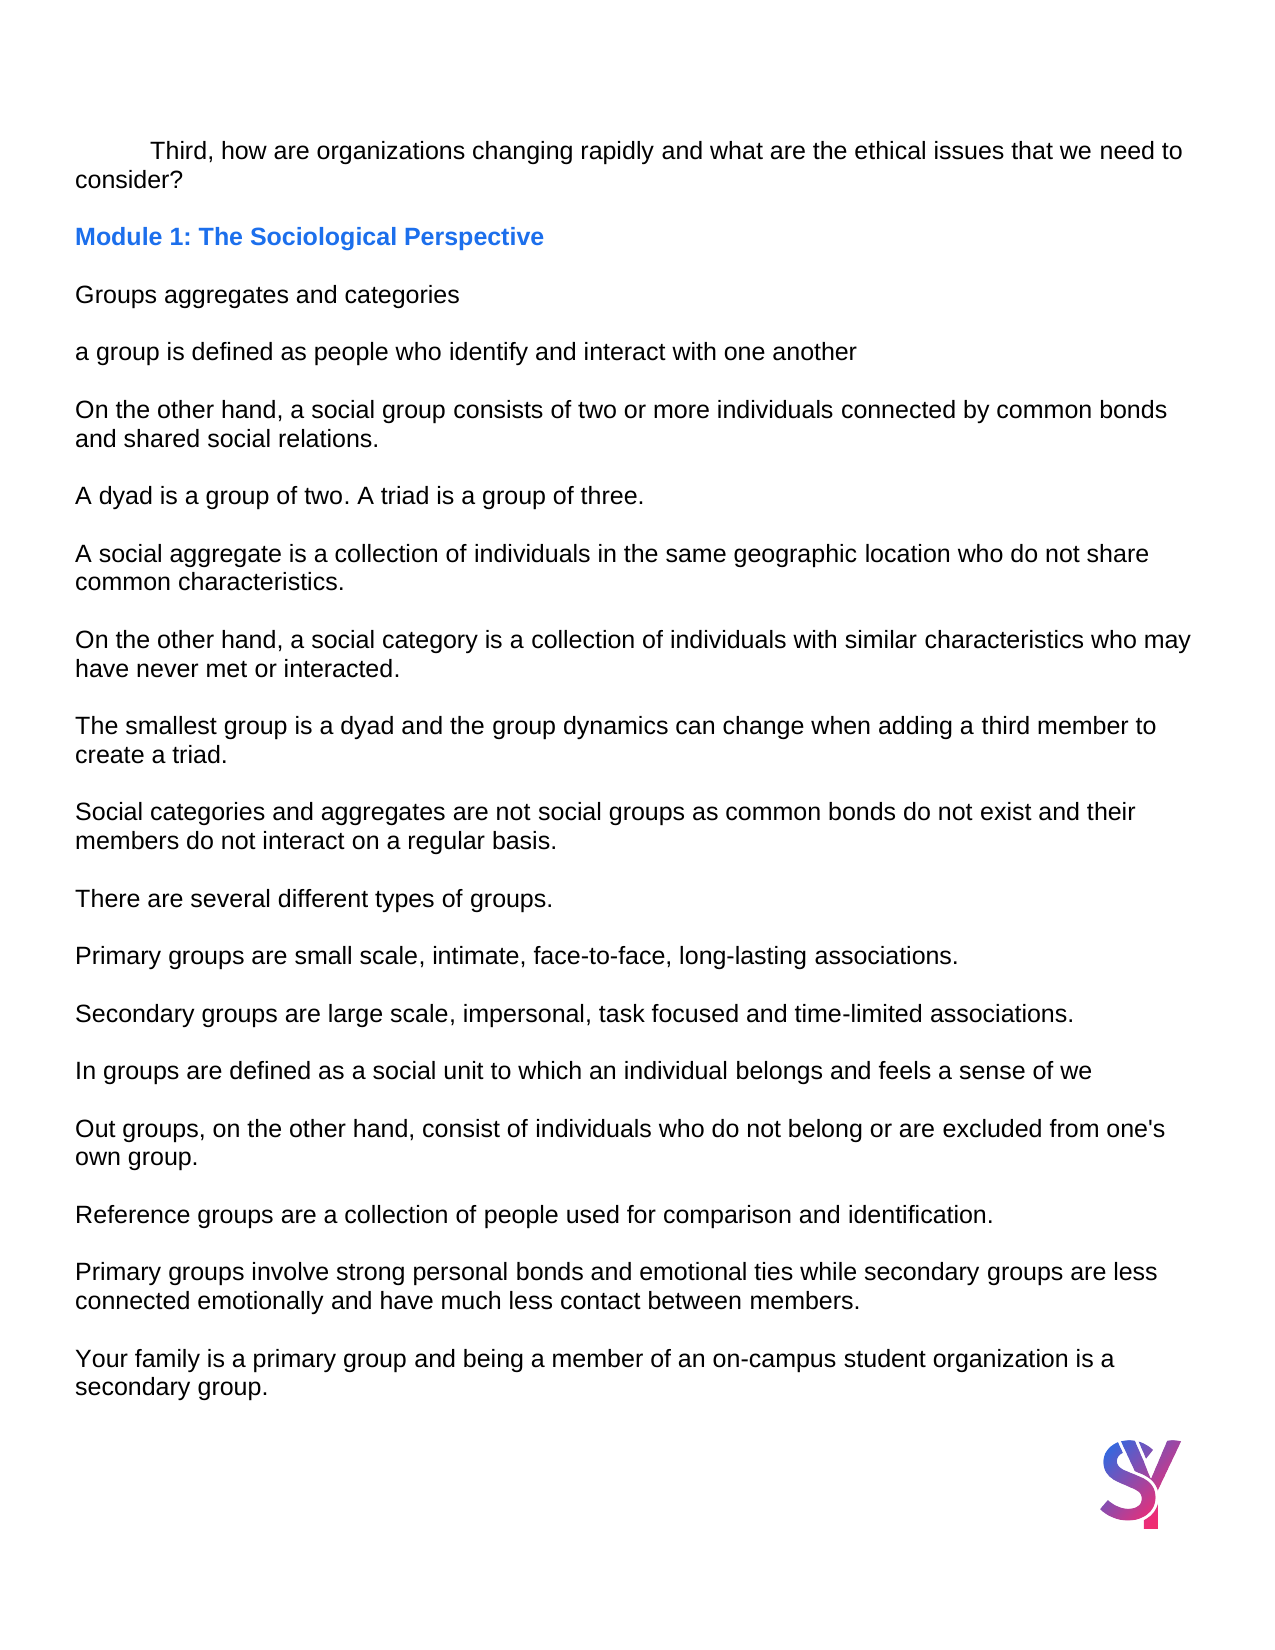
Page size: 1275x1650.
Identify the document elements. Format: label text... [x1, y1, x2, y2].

text Module 1: The Sociological Perspective [75, 222, 1200, 251]
text A dyad is a group of two. A triad is a group of three. [75, 481, 1200, 510]
text The smallest group is a dyad and the group dynamics can change when adding a third member to create a triad. [75, 711, 1200, 768]
text Third, how are organizations changing rapidly and what are the ethical issues that we need to consider? [75, 136, 1200, 193]
text Social categories and aggregates are not social groups as common bonds do not exist and their members do not interact on a regular basis. [75, 797, 1200, 855]
text Groups aggregates and categories [75, 280, 1200, 308]
text In groups are defined as a social unit to which an individual belongs and feels a sense of we [75, 1056, 1200, 1085]
text A social aggregate is a collection of individuals in the same geographic location who do not share common characteristics. [75, 538, 1200, 596]
text Reference groups are a collection of people used for comparison and identification. [75, 1200, 1200, 1228]
picture [1080, 1424, 1200, 1545]
text Out groups, on the other hand, consist of individuals who do not belong or are excluded from one's own group. [75, 1113, 1200, 1171]
text On the other hand, a social group consists of two or more individuals connected by common bonds and shared social relations. [75, 395, 1200, 452]
text Primary groups are small scale, intimate, face-to-face, long-lasting associations. [75, 941, 1200, 970]
text There are several different types of groups. [75, 883, 1200, 912]
text a group is defined as people who identify and interact with one another [75, 337, 1200, 366]
text Your family is a primary group and being a member of an on-campus student organization is a secondary group. [75, 1343, 1200, 1401]
text Primary groups involve strong personal bonds and emotional ties while secondary groups are less connected emotionally and have much less contact between members. [75, 1257, 1200, 1315]
text Secondary groups are large scale, impersonal, task focused and time-limited associations. [75, 998, 1200, 1027]
text On the other hand, a social category is a collection of individuals with similar characteristics who may have never met or interacted. [75, 625, 1200, 682]
